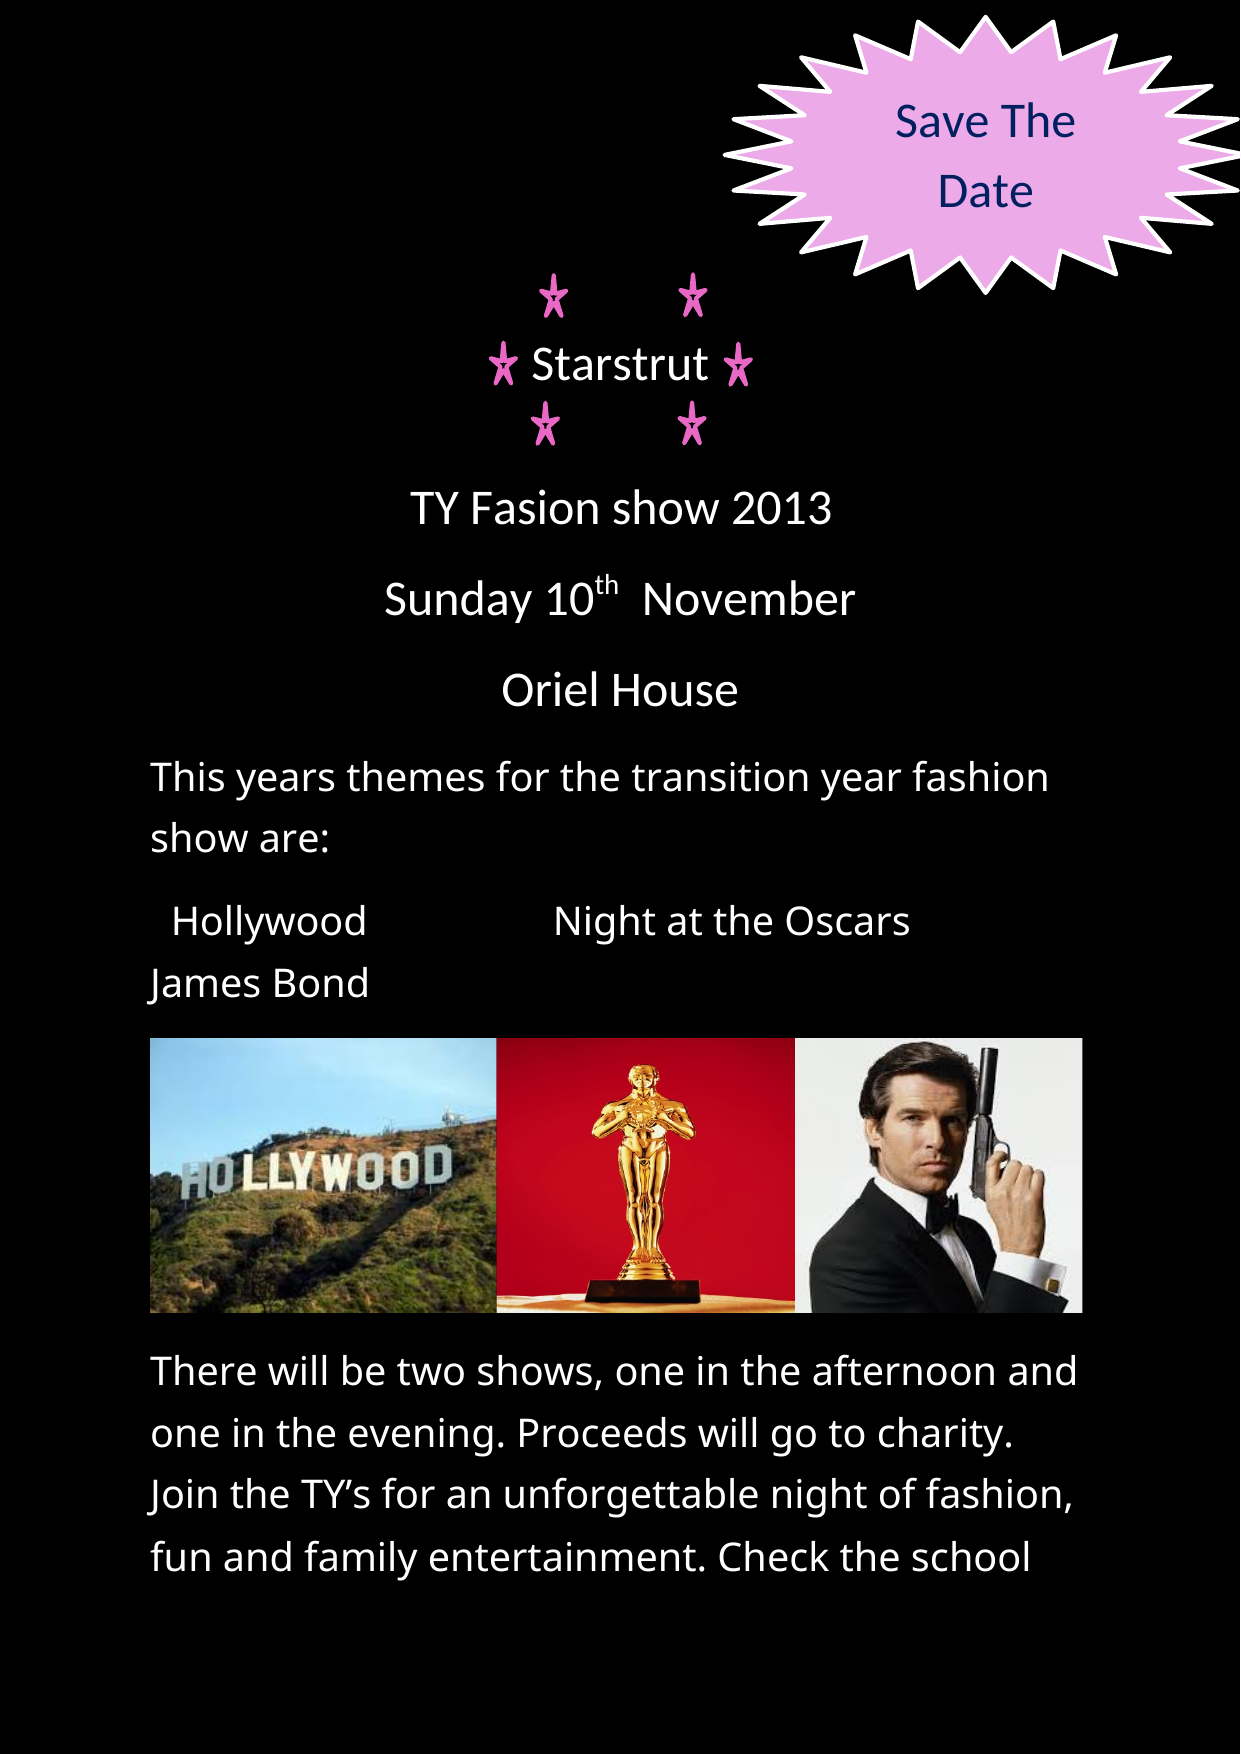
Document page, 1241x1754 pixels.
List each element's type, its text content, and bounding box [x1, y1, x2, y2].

text Oriel House [150, 658, 1090, 719]
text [150, 1343, 1090, 1583]
picture [150, 1038, 1083, 1313]
text Hollywood Night at the Oscars James Bond [150, 893, 1090, 1009]
text Starstrut [150, 332, 1090, 393]
text This years themes for the transition year fashion show are: [150, 749, 1090, 864]
text TY Fasion show 2013 [150, 476, 1090, 537]
text Sunday 10th November [150, 567, 1090, 628]
